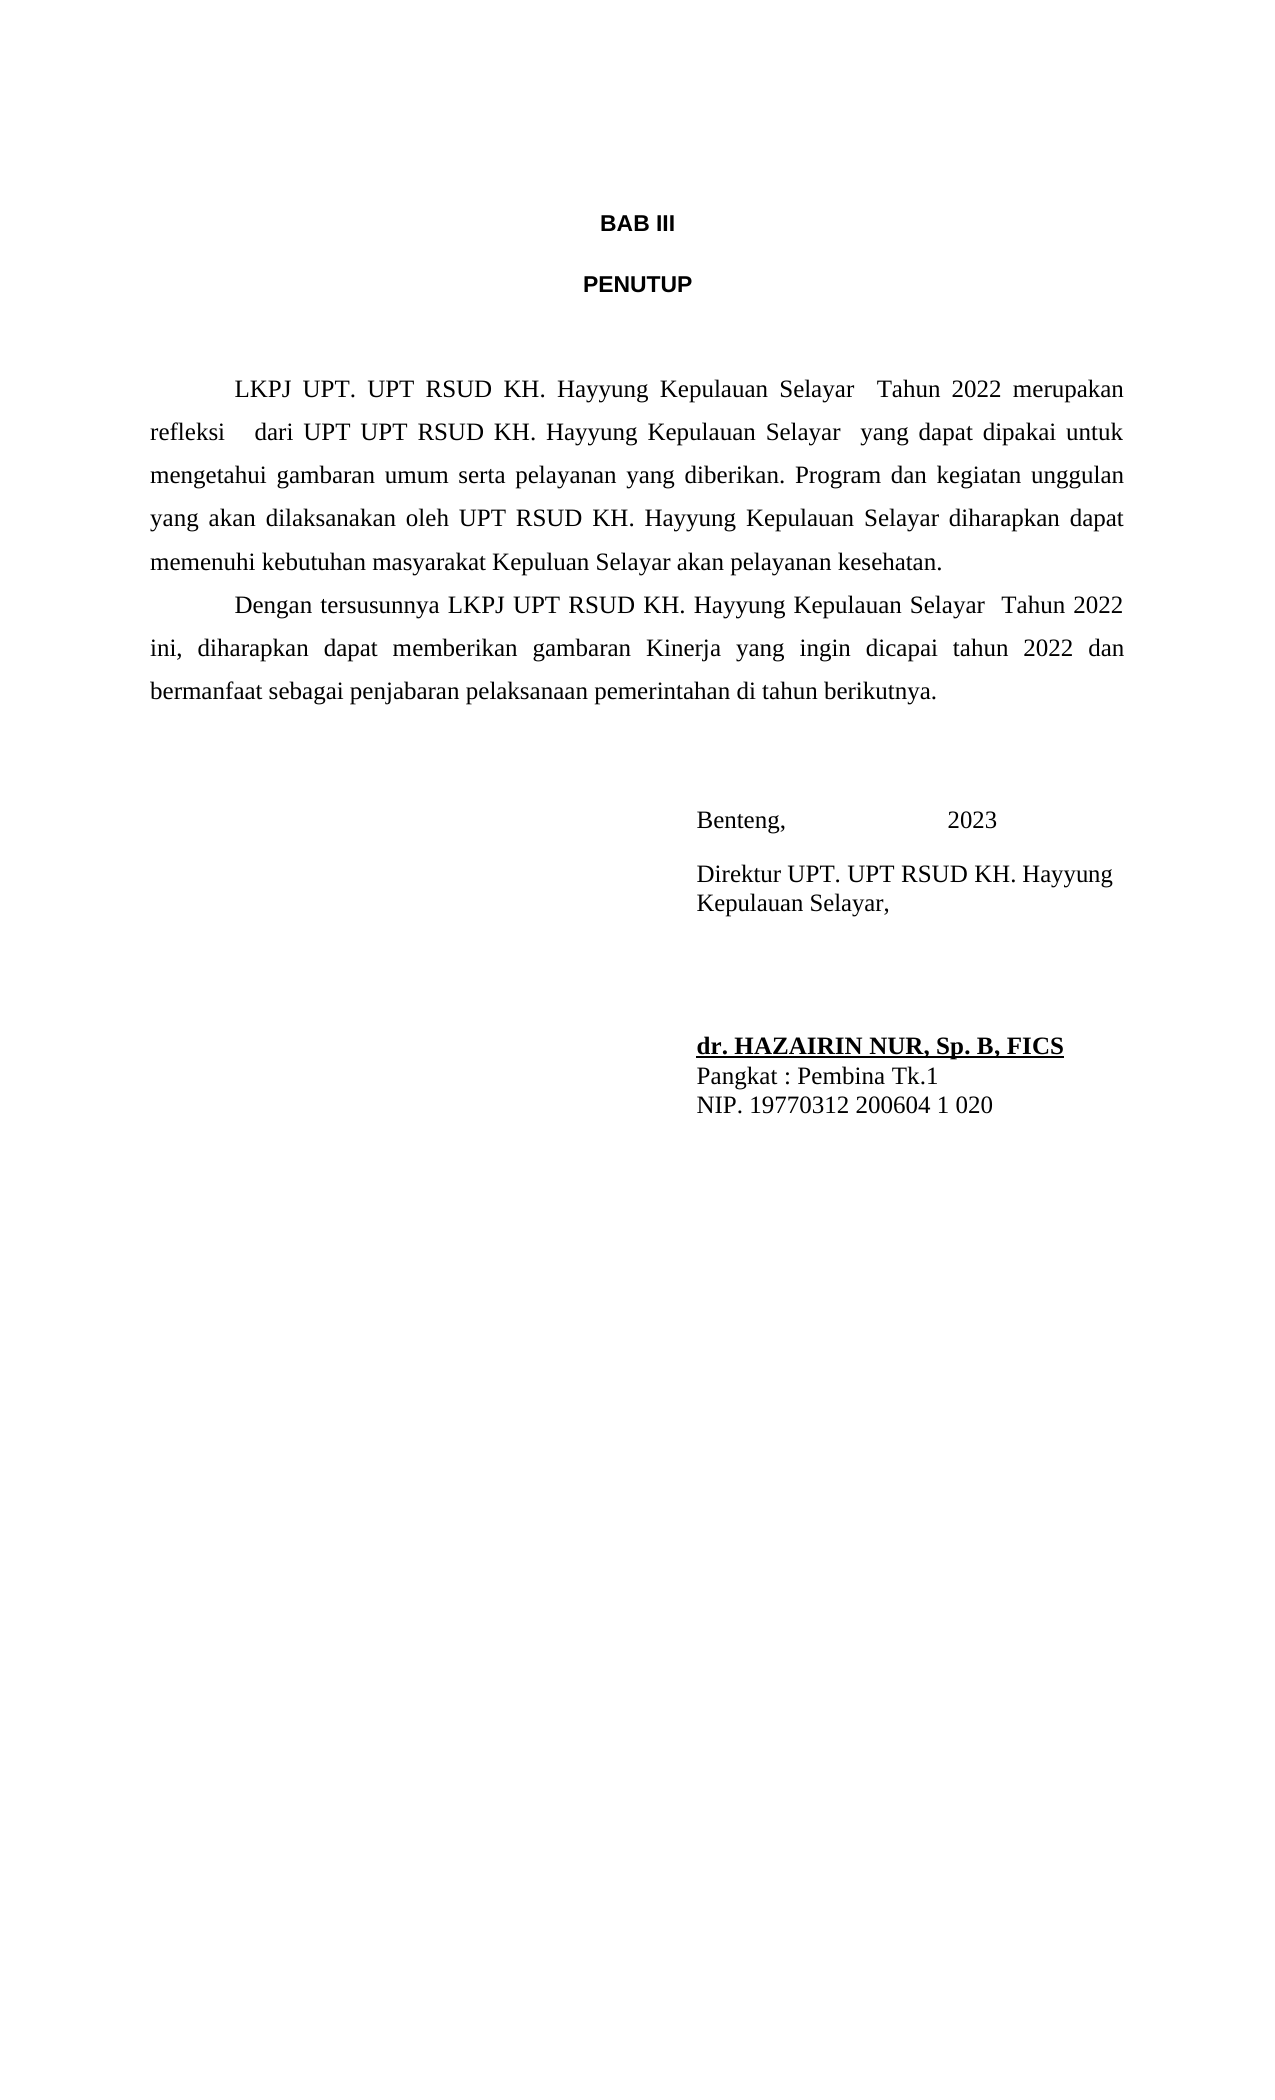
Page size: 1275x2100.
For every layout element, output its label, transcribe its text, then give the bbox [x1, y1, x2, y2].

text Pangkat : Pembina Tk.1 [696, 1061, 1122, 1089]
text BAB III [150, 210, 1125, 237]
text NIP. 19770312 200604 1 020 [696, 1090, 1122, 1119]
text Direktur UPT. UPT RSUD KH. Hayyung [696, 859, 1122, 888]
text Benteng, 2023 [696, 805, 1122, 834]
text Kepulauan Selayar, [696, 888, 1122, 917]
text LKPJ UPT. UPT RSUD KH. Hayyung Kepulauan Selayar Tahun 2022 merupakan refleksi dari UPT UPT RSUD KH. Hayyung Kepulauan Selayar yang dapat dipakai untuk mengetahui gambaran umum serta pelayanan yang diberikan. Program dan kegiatan unggulan yang akan dilaksanakan oleh UPT RSUD KH. Hayyung Kepulauan Selayar diharapkan dapat memenuhi kebutuhan masyarakat Kepuluan Selayar akan pelayanan kesehatan. [150, 374, 1125, 575]
text dr. HAZAIRIN NUR, Sp. B, FICS [696, 1031, 1122, 1060]
text PENUTUP [150, 271, 1125, 297]
text Dengan tersusunnya LKPJ UPT RSUD KH. Hayyung Kepulauan Selayar Tahun 2022 ini, diharapkan dapat memberikan gambaran Kinerja yang ingin dicapai tahun 2022 dan bermanfaat sebagai penjabaran pelaksanaan pemerintahan di tahun berikutnya. [150, 590, 1125, 705]
